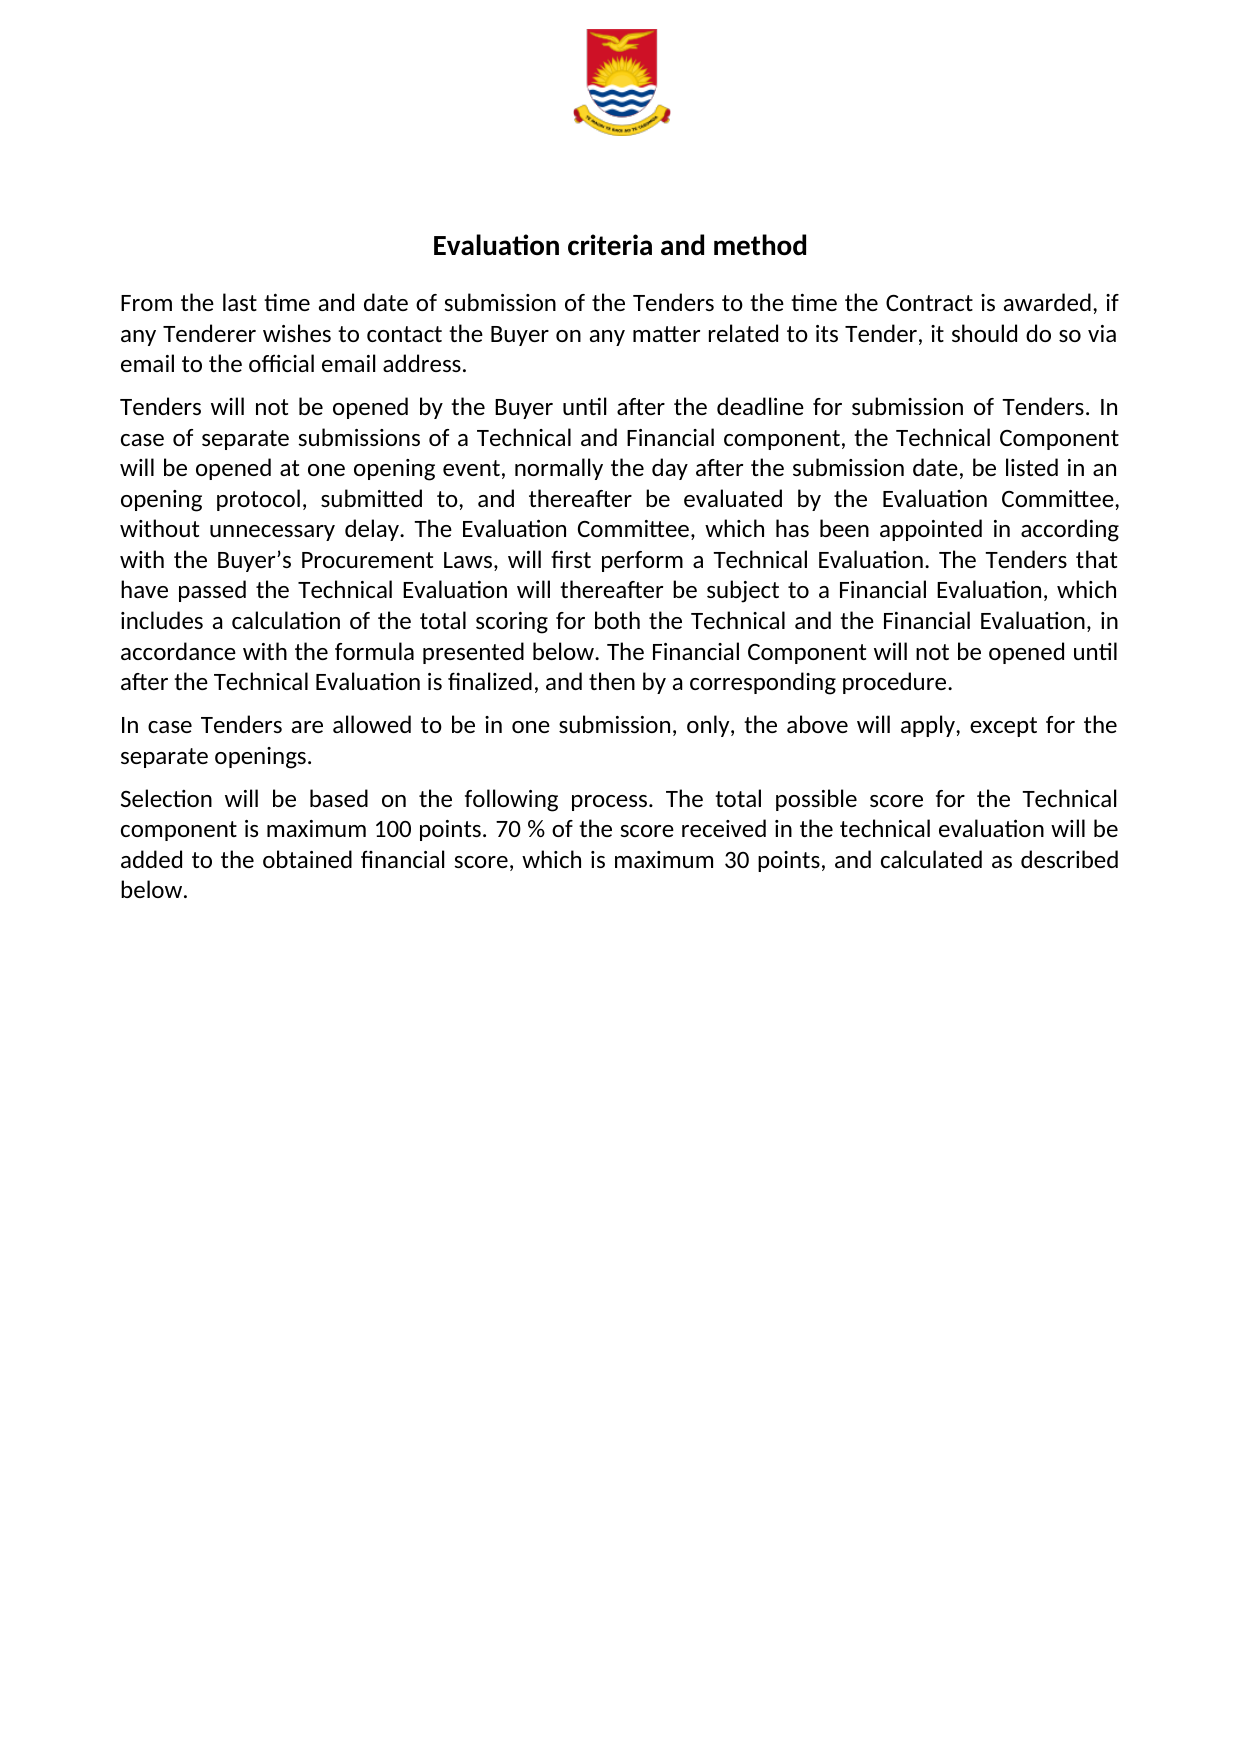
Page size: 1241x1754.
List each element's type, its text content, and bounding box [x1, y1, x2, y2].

subtitle Evaluation criteria and method [120, 227, 1120, 262]
text In case Tenders are allowed to be in one submission, only, the above will apply, except for the separate openings. [120, 709, 1120, 770]
text Selection will be based on the following process. The total possible score for the Technical component is maximum 100 points. 70 % of the score received in the technical evaluation will be added to the obtained financial score, which is maximum 30 points, and calculated as described below. [120, 783, 1120, 905]
picture [573, 29, 671, 136]
text From the last time and date of submission of the Tenders to the time the Contract is awarded, if any Tenderer wishes to contact the Buyer on any matter related to its Tender, it should do so via email to the official email address. [120, 287, 1120, 379]
text Tenders will not be opened by the Buyer until after the deadline for submission of Tenders. In case of separate submissions of a Technical and Financial component, the Technical Component will be opened at one opening event, normally the day after the submission date, be listed in an opening protocol, submitted to, and thereafter be evaluated by the Evaluation Committee, without unnecessary delay. The Evaluation Committee, which has been appointed in according with the Buyer’s Procurement Laws, will first perform a Technical Evaluation. The Tenders that have passed the Technical Evaluation will thereafter be subject to a Financial Evaluation, which includes a calculation of the total scoring for both the Technical and the Financial Evaluation, in accordance with the formula presented below. The Financial Component will not be opened until after the Technical Evaluation is finalized, and then by a corresponding procedure. [120, 392, 1120, 697]
